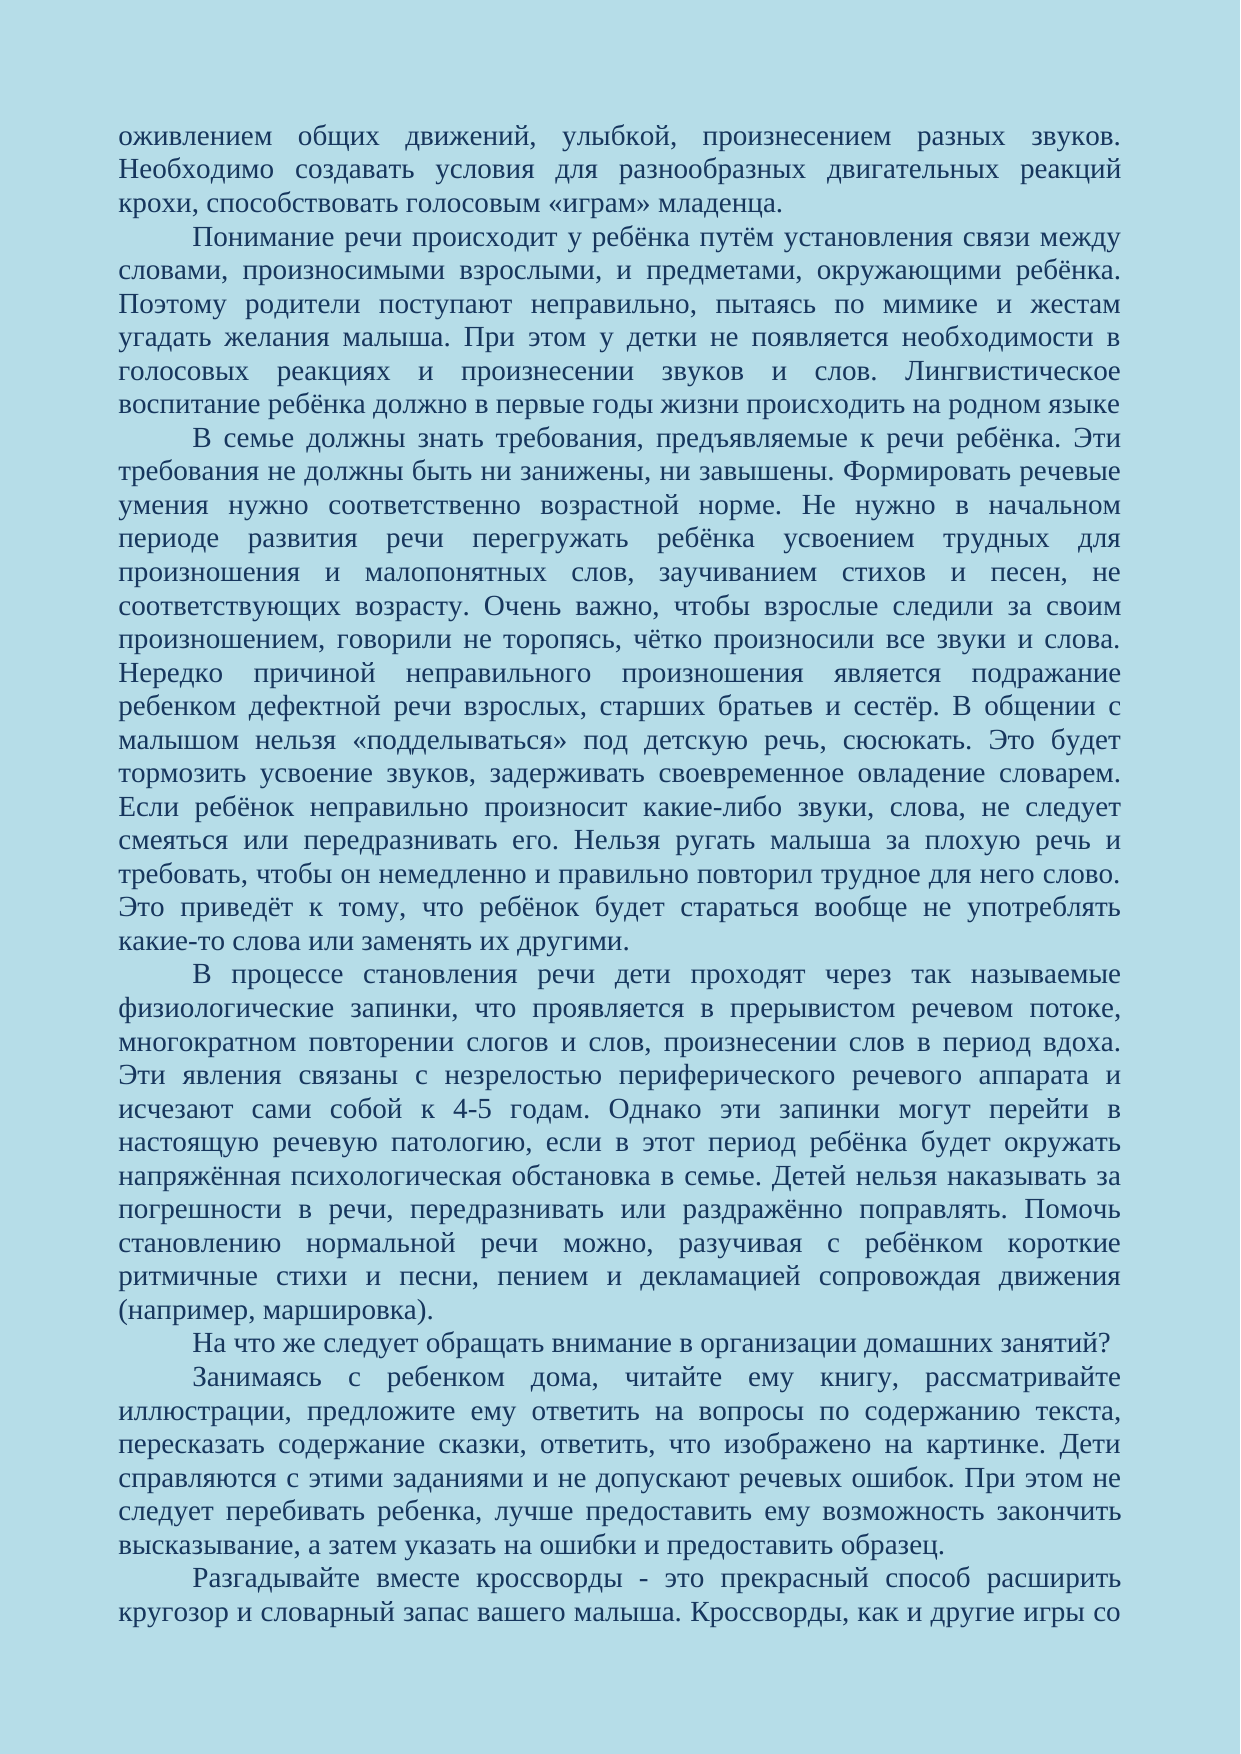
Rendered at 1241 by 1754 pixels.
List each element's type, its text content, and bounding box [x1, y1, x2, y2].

text Занимаясь с ребенком дома, читайте ему книгу, рассматривайте иллюстрации, предложите ему ответить на вопросы по содержанию текста, пересказать содержание сказки, ответить, что изображено на картинке. Дети справляются с этими заданиями и не допускают речевых ошибок. При этом не следует перебивать ребенка, лучше предоставить ему возможность закончить высказывание, а затем указать на ошибки и предоставить образец. [118, 1359, 1122, 1560]
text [118, 1560, 1122, 1627]
text Понимание речи происходит у ребёнка путём установления связи между словами, произносимыми взрослыми, и предметами, окружающими ребёнка. Поэтому родители поступают неправильно, пытаясь по мимике и жестам угадать желания малыша. При этом у детки не появляется необходимости в голосовых реакциях и произнесении звуков и слов. Лингвистическое воспитание ребёнка должно в первые годы жизни происходить на родном языке [118, 219, 1122, 420]
text В процессе становления речи дети проходят через так называемые физиологические запинки, что проявляется в прерывистом речевом потоке, многократном повторении слогов и слов, произнесении слов в период вдоха. Эти явления связаны с незрелостью периферического речевого аппарата и исчезают сами собой к 4-5 годам. Однако эти запинки могут перейти в настоящую речевую патологию, если в этот период ребёнка будет окружать напряжённая психологическая обстановка в семье. Детей нельзя наказывать за погрешности в речи, передразнивать или раздражённо поправлять. Помочь становлению нормальной речи можно, разучивая с ребёнком короткие ритмичные стихи и песни, пением и декламацией сопровождая движения (например, маршировка). [118, 957, 1122, 1326]
text На что же следует обращать внимание в организации домашних занятий? [118, 1326, 1122, 1359]
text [118, 118, 1122, 219]
text В семье должны знать требования, предъявляемые к речи ребёнка. Эти требования не должны быть ни занижены, ни завышены. Формировать речевые умения нужно соответственно возрастной норме. Не нужно в начальном периоде развития речи перегружать ребёнка усвоением трудных для произношения и малопонятных слов, заучиванием стихов и песен, не соответствующих возрасту. Очень важно, чтобы взрослые следили за своим произношением, говорили не торопясь, чётко произносили все звуки и слова. Нередко причиной неправильного произношения является подражание ребенком дефектной речи взрослых, старших братьев и сестёр. В общении с малышом нельзя «подделываться» под детскую речь, сюсюкать. Это будет тормозить усвоение звуков, задерживать своевременное овладение словарем. Если ребёнок неправильно произносит какие-либо звуки, слова, не следует смеяться или передразнивать его. Нельзя ругать малыша за плохую речь и требовать, чтобы он немедленно и правильно повторил трудное для него слово. Это приведёт к тому, что ребёнок будет стараться вообще не употреблять какие-то слова или заменять их другими. [118, 420, 1122, 957]
